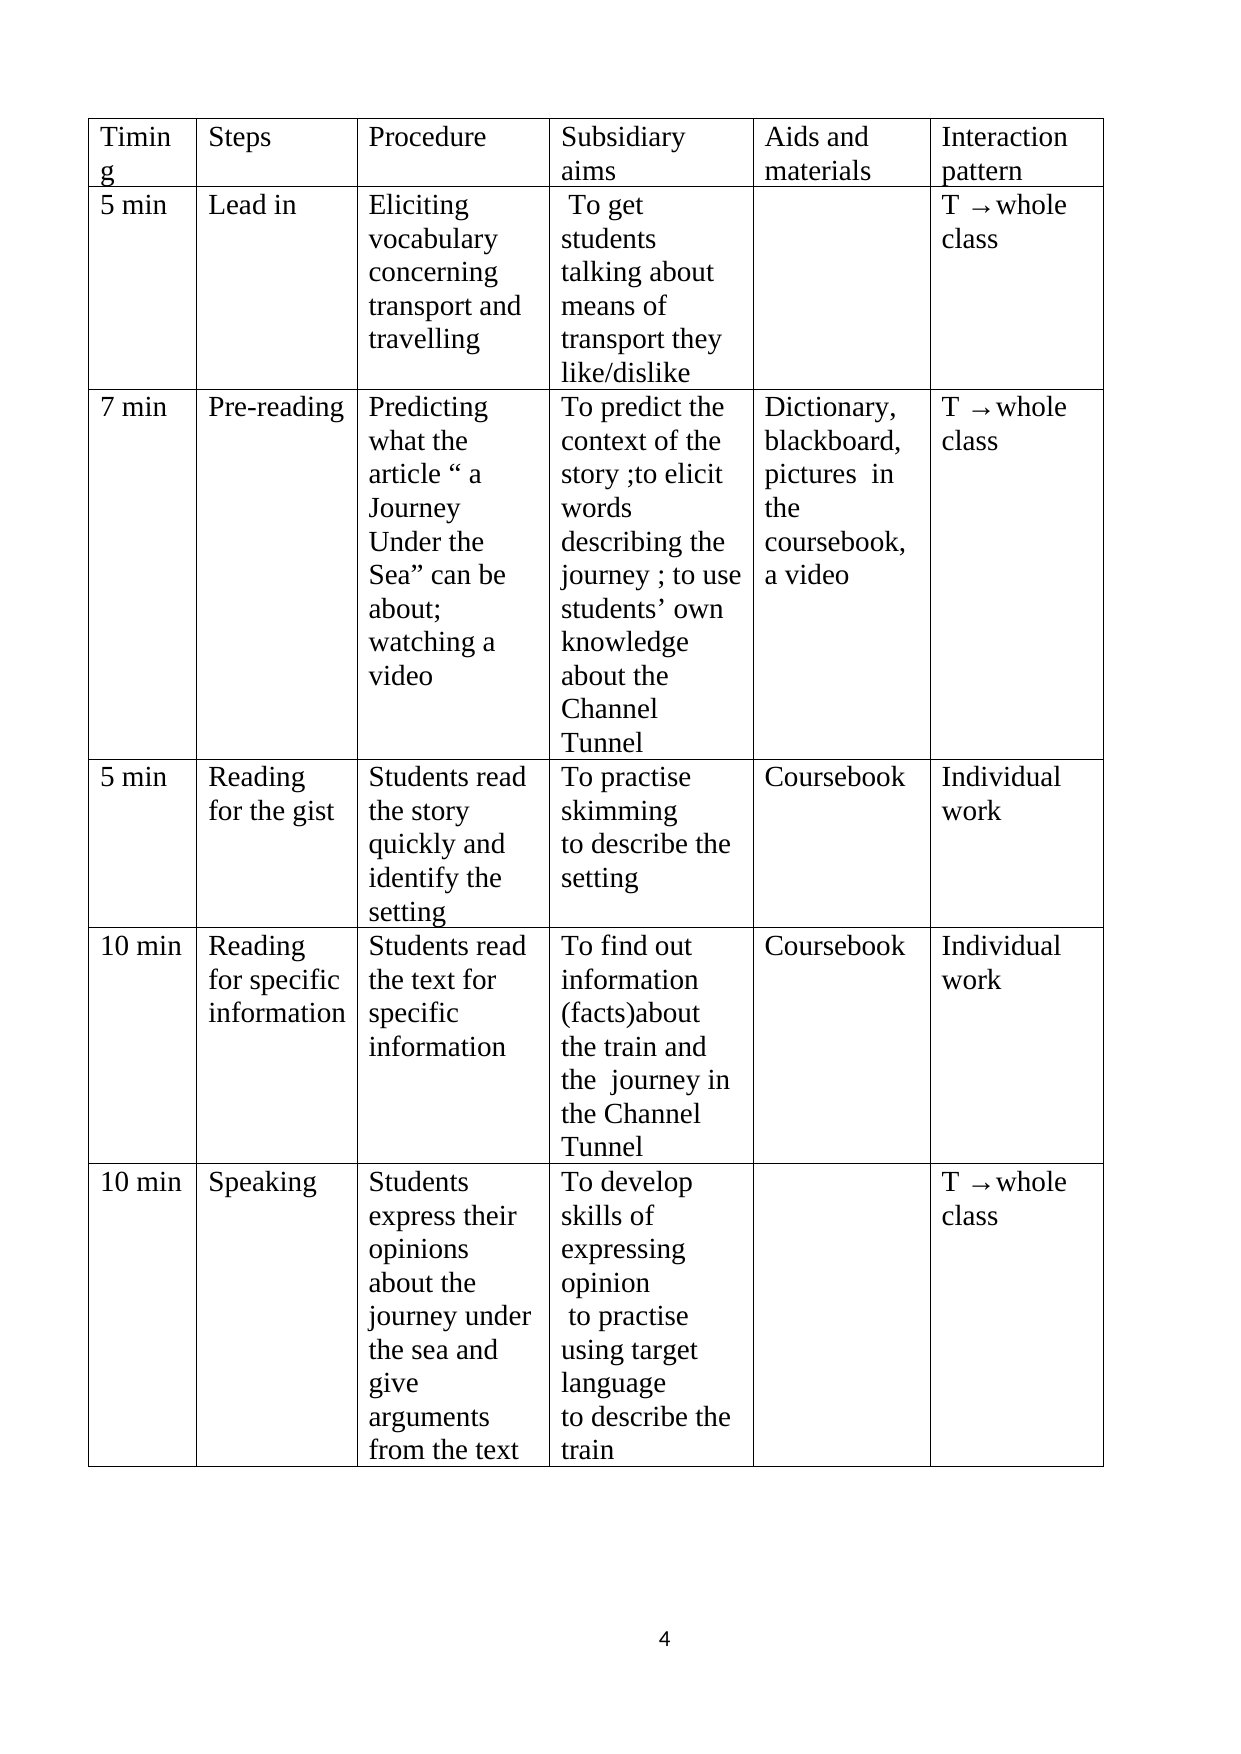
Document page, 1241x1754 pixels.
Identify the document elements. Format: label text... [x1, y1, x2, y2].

table_cell T →whole class [931, 390, 1103, 758]
table_header Procedure [358, 119, 549, 186]
table_cell To get students talking about means of transport they like/dislike [550, 187, 753, 388]
table_cell To practise skimming to describe the setting [550, 760, 753, 927]
table_cell [754, 1164, 930, 1466]
table_cell 10 min [89, 1164, 196, 1466]
table_header Timing [89, 119, 196, 186]
table_cell To find out information (facts)about the train and the journey in the Channel Tunnel [550, 928, 753, 1163]
table_cell Lead in [197, 187, 357, 388]
table_cell T →whole class [931, 187, 1103, 388]
table_cell Eliciting vocabulary concerning transport and travelling [358, 187, 549, 388]
table_cell To develop skills of expressing opinion to practise using target language to describe the train [550, 1164, 753, 1466]
table_cell Individual work [931, 928, 1103, 1163]
table_cell 10 min [89, 928, 196, 1163]
table_cell Students read the text for specific information [358, 928, 549, 1163]
table_header Aids and materials [754, 119, 930, 186]
table_cell 7 min [89, 390, 196, 758]
table_cell T →whole class [931, 1164, 1103, 1466]
table_cell Reading for specific information [197, 928, 357, 1163]
table_cell Reading for the gist [197, 760, 357, 927]
table_cell [754, 187, 930, 388]
table_cell Coursebook [754, 760, 930, 927]
table_cell Pre-reading [197, 390, 357, 758]
table_cell Dictionary, blackboard, pictures in the coursebook, a video [754, 390, 930, 758]
table_cell Speaking [197, 1164, 357, 1466]
table_cell Predicting what the article “ a Journey Under the Sea” can be about; watching a video [358, 390, 549, 758]
table_cell Students read the story quickly and identify the setting [358, 760, 549, 927]
table_cell To predict the context of the story ;to elicit words describing the journey ; to use students’ own knowledge about the Channel Tunnel [550, 390, 753, 758]
table_cell 5 min [89, 760, 196, 927]
table_cell Coursebook [754, 928, 930, 1163]
table_cell Individual work [931, 760, 1103, 927]
table_cell 5 min [89, 187, 196, 388]
table_header Interaction pattern [931, 119, 1103, 186]
table_header Subsidiary aims [550, 119, 753, 186]
table_header Steps [197, 119, 357, 186]
table_cell Students express their opinions about the journey under the sea and give arguments from the text [358, 1164, 549, 1466]
